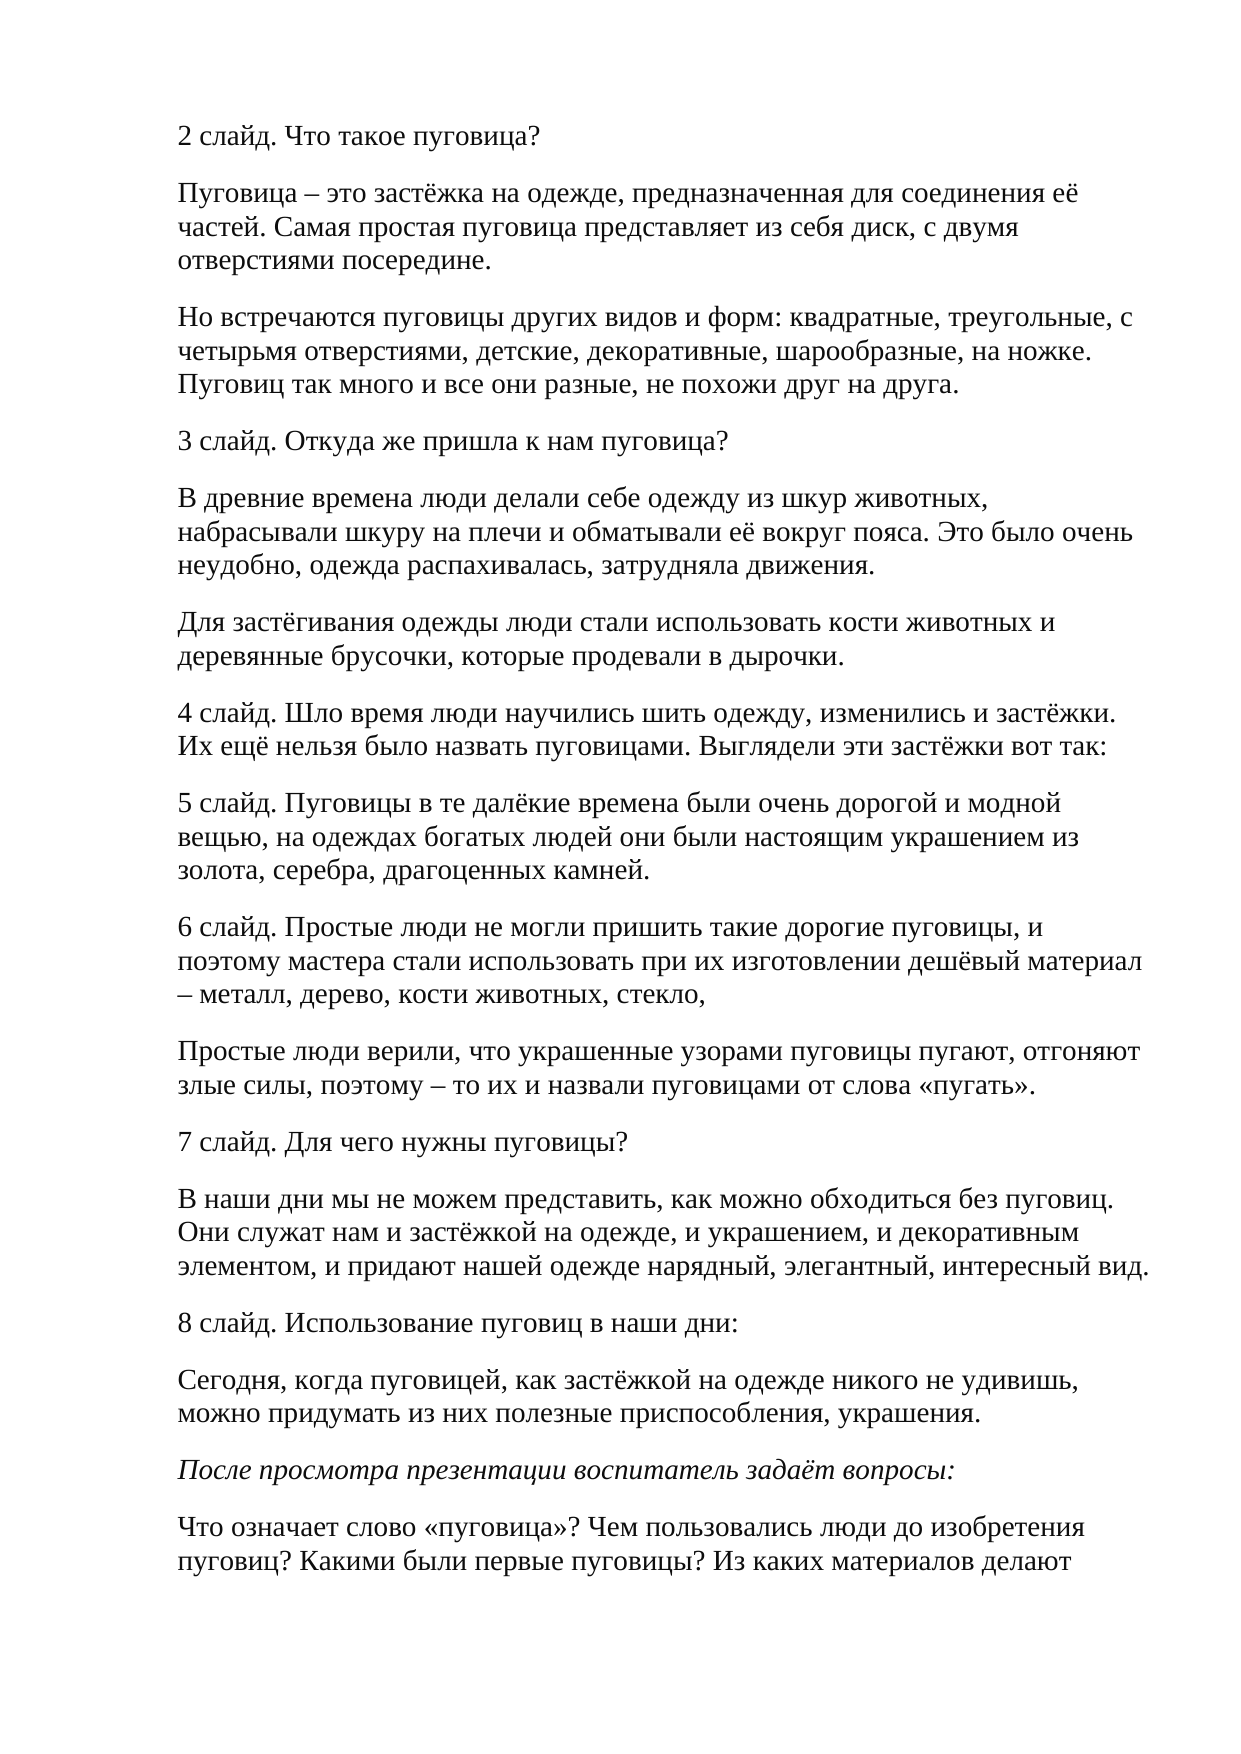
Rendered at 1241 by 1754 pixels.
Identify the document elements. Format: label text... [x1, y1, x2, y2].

text 2 слайд. Что такое пуговица? [177, 118, 1152, 152]
text Простые люди верили, что украшенные узорами пуговицы пугают, отгоняют злые силы, поэтому – то их и назвали пуговицами от слова «пугать». [177, 1033, 1152, 1101]
text В древние времена люди делали себе одежду из шкур животных, набрасывали шкуру на плечи и обматывали её вокруг пояса. Это было очень неудобно, одежда распахивалась, затрудняла движения. [177, 480, 1152, 581]
text Но встречаются пуговицы других видов и форм: квадратные, треугольные, с четырьмя отверстиями, детские, декоративные, шарообразные, на ножке. Пуговиц так много и все они разные, не похожи друг на друга. [177, 299, 1152, 400]
text 8 слайд. Использование пуговиц в наши дни: [177, 1305, 1152, 1338]
text Пуговица – это застёжка на одежде, предназначенная для соединения её частей. Самая простая пуговица представляет из себя диск, с двумя отверстиями посередине. [177, 175, 1152, 276]
text 4 слайд. Шло время люди научились шить одежду, изменились и застёжки. Их ещё нельзя было назвать пуговицами. Выглядели эти застёжки вот так: [177, 695, 1152, 762]
text 3 слайд. Откуда же пришла к нам пуговица? [177, 423, 1152, 457]
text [177, 1509, 1152, 1577]
text Для застёгивания одежды люди стали использовать кости животных и деревянные брусочки, которые продевали в дырочки. [177, 604, 1152, 671]
text 6 слайд. Простые люди не могли пришить такие дорогие пуговицы, и поэтому мастера стали использовать при их изготовлении дешёвый материал – металл, дерево, кости животных, стекло, [177, 909, 1152, 1010]
text В наши дни мы не можем представить, как можно обходиться без пуговиц. Они служат нам и застёжкой на одежде, и украшением, и декоративным элементом, и придают нашей одежде нарядный, элегантный, интересный вид. [177, 1181, 1152, 1282]
text 5 слайд. Пуговицы в те далёкие времена были очень дорогой и модной вещью, на одеждах богатых людей они были настоящим украшением из золота, серебра, драгоценных камней. [177, 785, 1152, 886]
text Сегодня, когда пуговицей, как застёжкой на одежде никого не удивишь, можно придумать из них полезные приспособления, украшения. [177, 1362, 1152, 1429]
text После просмотра презентации воспитатель задаёт вопросы: [177, 1452, 1152, 1486]
text 7 слайд. Для чего нужны пуговицы? [177, 1124, 1152, 1157]
